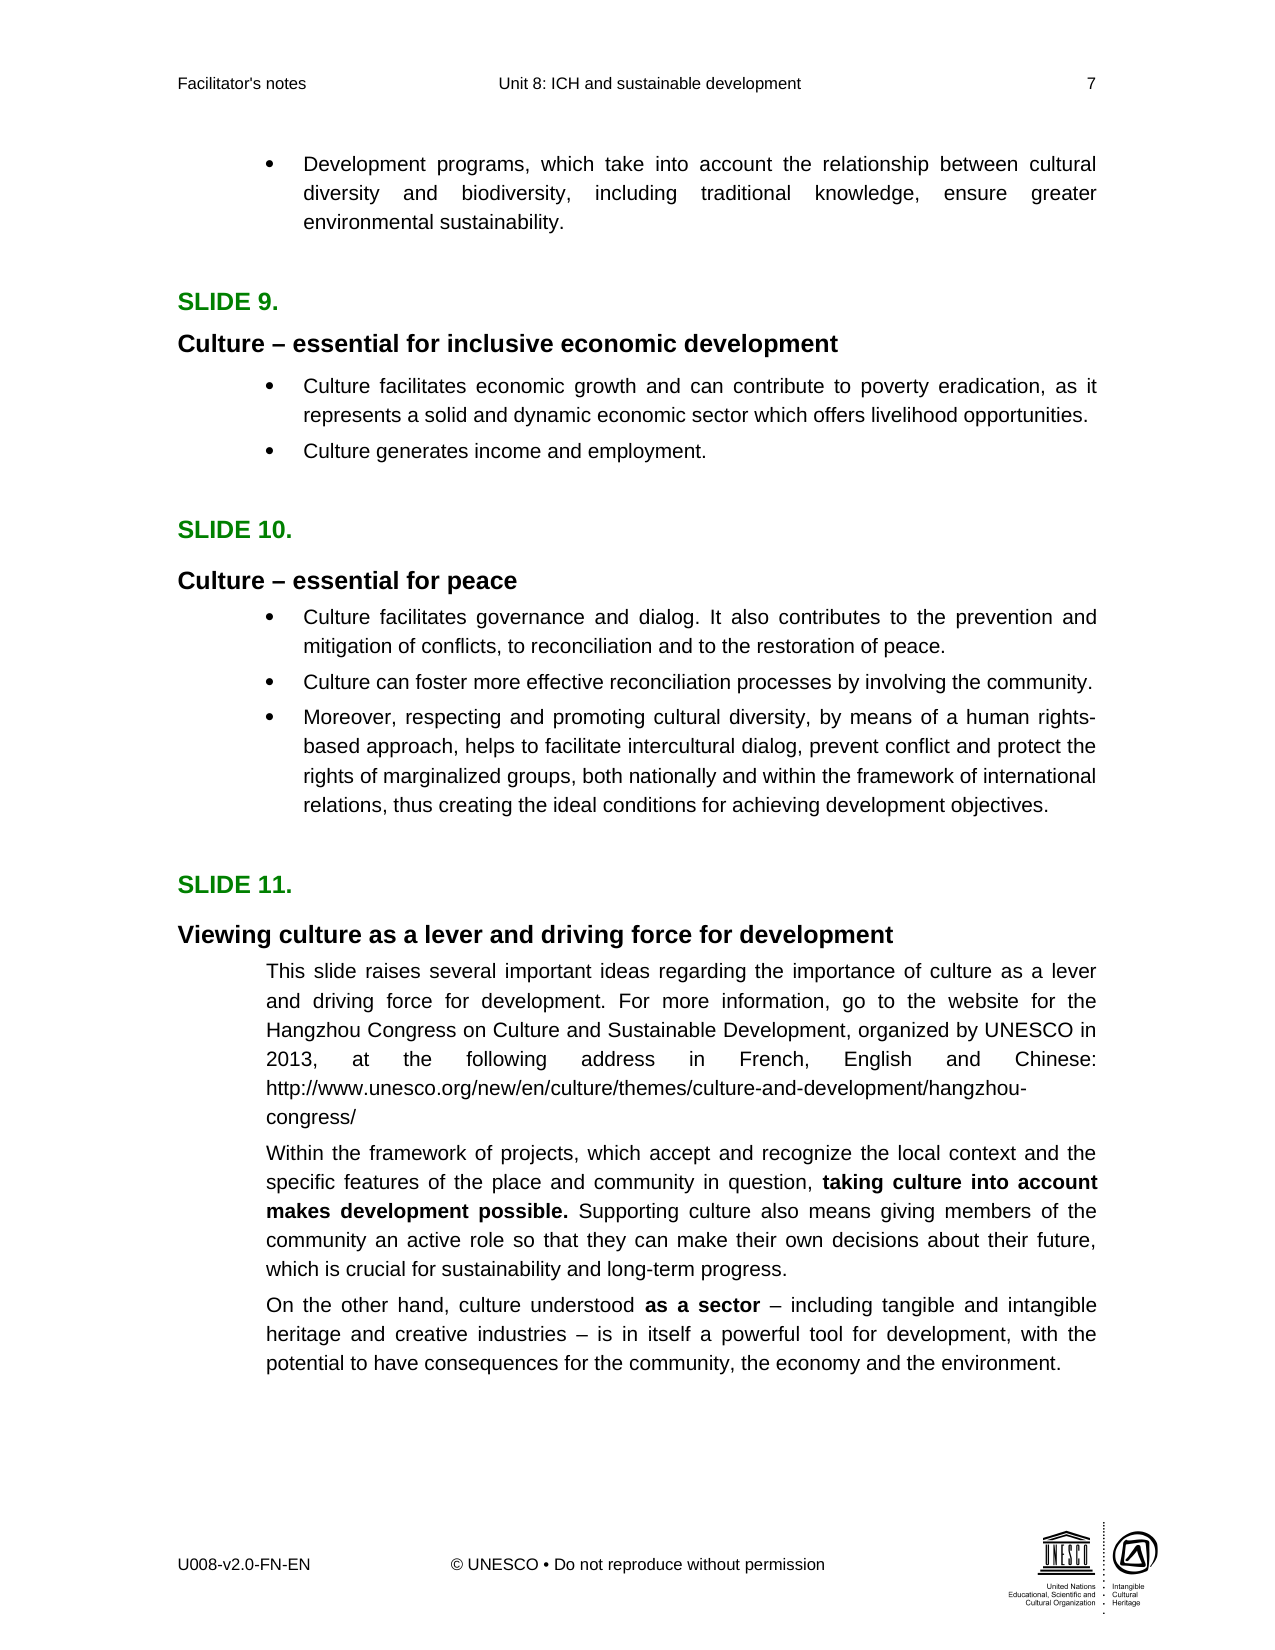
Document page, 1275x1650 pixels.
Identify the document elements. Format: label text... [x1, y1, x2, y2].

text Culture – essential for inclusive economic development [177, 329, 1098, 358]
text Within the framework of projects, which accept and recognize the local context and the specific features of the place and community in question, taking culture into account makes development possible. Supporting culture also means giving members of the community an active role so that they can make their own decisions about their future, which is crucial for sustainability and long-term progress. [266, 1137, 1098, 1283]
subtitle SLIDE 11. [177, 868, 1098, 899]
text Viewing culture as a lever and driving force for development [177, 920, 1098, 949]
text On the other hand, culture understood as a sector – including tangible and intangible heritage and creative industries – is in itself a powerful tool for development, with the potential to have consequences for the community, the economy and the environment. [266, 1289, 1098, 1376]
list Culture generates income and employment. [266, 435, 1098, 464]
subtitle SLIDE 9. [177, 285, 1098, 316]
text This slide raises several important ideas regarding the importance of culture as a lever and driving force for development. For more information, go to the website for the Hangzhou Congress on Culture and Sustainable Development, organized by UNESCO in 2013, at the following address in French, English and Chinese: http://www.unesco.org/new/en/culture/themes/culture-and-development/hangzhou-congress/ [266, 956, 1098, 1131]
text Culture – essential for peace [177, 566, 1098, 595]
picture [1008, 1522, 1158, 1614]
list Culture can foster more effective reconciliation processes by involving the community. [266, 666, 1098, 695]
list Moreover, respecting and promoting cultural diversity, by means of a human rights-based approach, helps to facilitate intercultural dialog, prevent conflict and protect the rights of marginalized groups, both nationally and within the framework of international relations, thus creating the ideal conditions for achieving development objectives. [266, 701, 1098, 818]
list Culture facilitates economic growth and can contribute to poverty eradication, as it represents a solid and dynamic economic sector which offers livelihood opportunities. [266, 370, 1098, 428]
subtitle SLIDE 10. [177, 514, 1098, 545]
list Culture facilitates governance and dialog. It also contributes to the prevention and mitigation of conflicts, to reconciliation and to the restoration of peace. [266, 601, 1098, 660]
list Development programs, which take into account the relationship between cultural diversity and biodiversity, including traditional knowledge, ensure greater environmental sustainability. [266, 148, 1098, 235]
